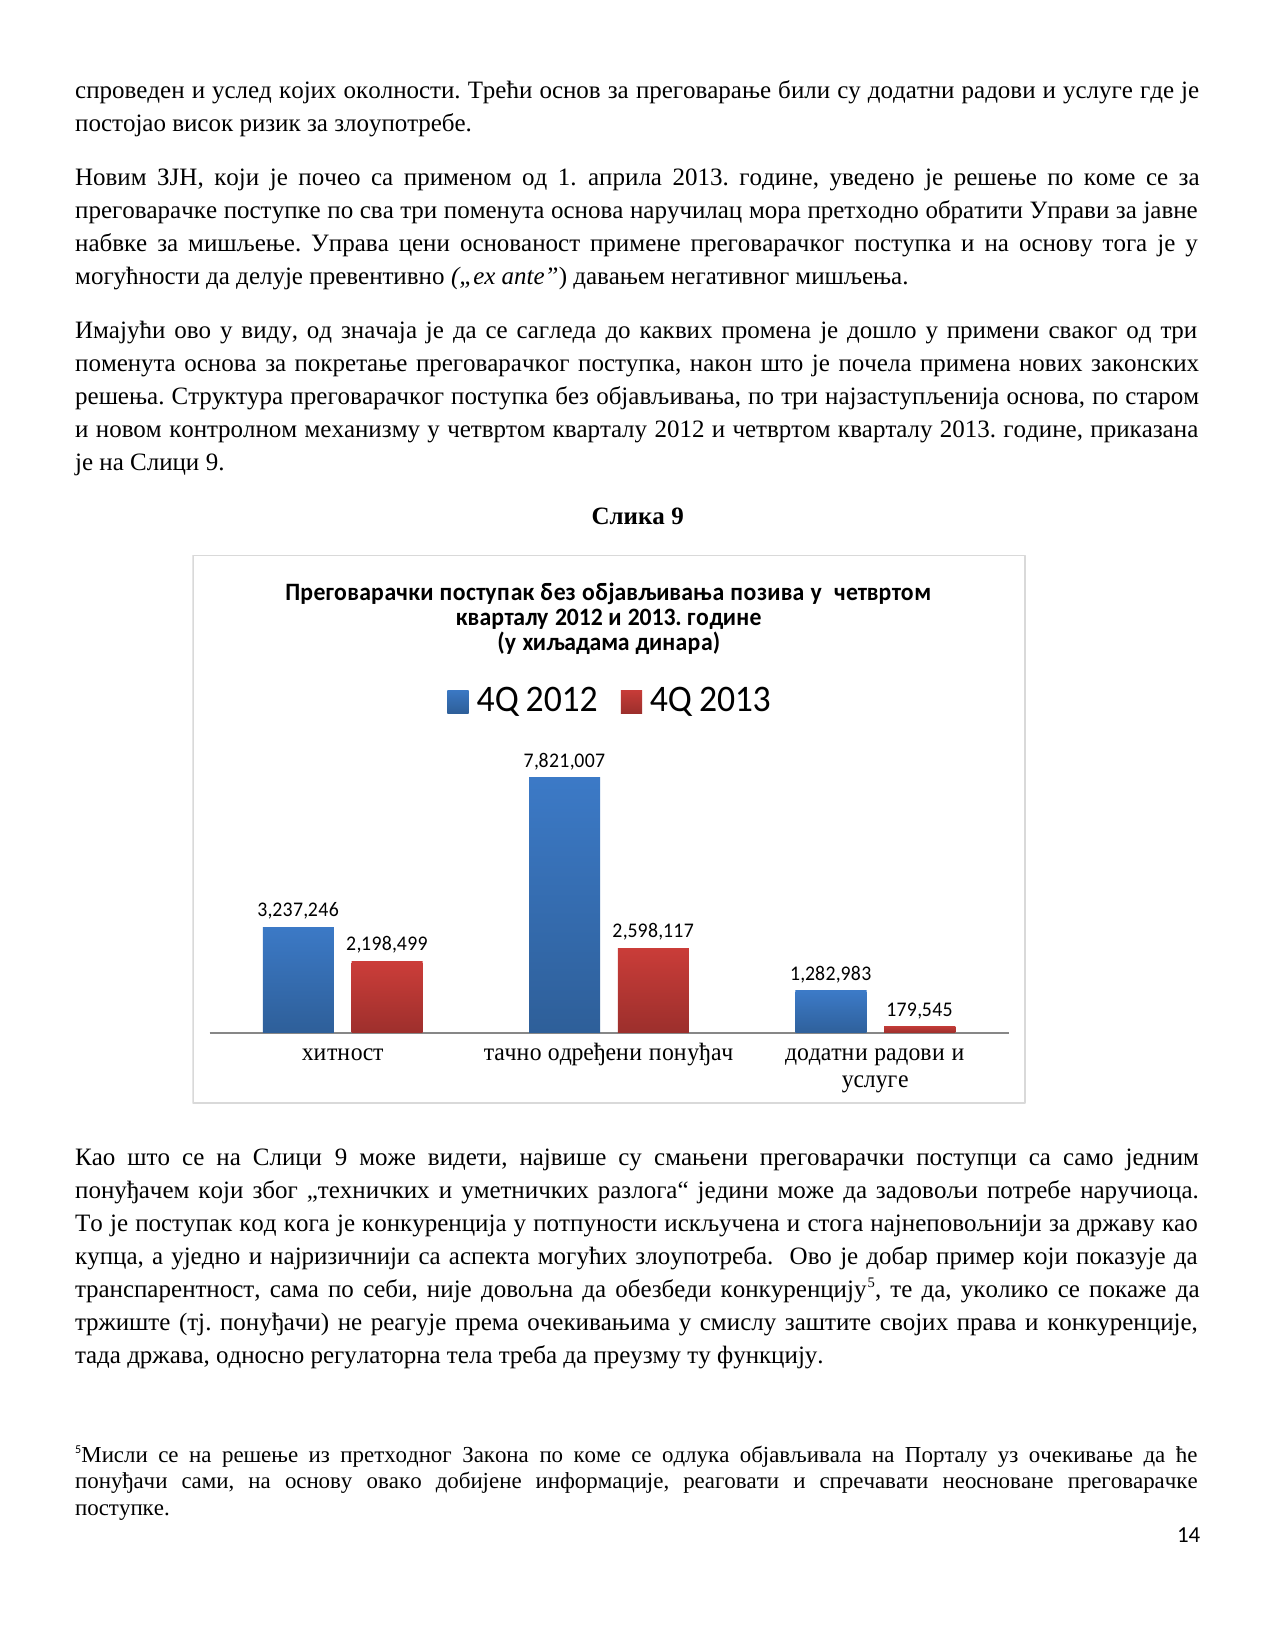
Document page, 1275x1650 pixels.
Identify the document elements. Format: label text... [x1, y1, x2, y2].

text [75, 75, 1200, 137]
text Новим ЗЈН, који је почео са применом од 1. априла 2013. године, уведено је решење по коме се за преговарачке поступке по сва три поменута основа наручилац мора претходно обратити Управи за јавне набвке за мишљење. Управа цени основаност примене преговарачког поступка и на основу тога је у могућности да делује превентивно („ex ante”) давањем негативног мишљења. [75, 162, 1200, 290]
text Као што се на Слици 9 може видети, највише су смањени преговарачки поступци са само једним понуђачем који због „техничких и уметничких разлога“ једини може да задовољи потребе наручиоца. То је поступак код кога је конкуренција у потпуности искључена и стога најнеповољнији за државу као купца, а уједно и најризичнији са аспекта могућих злоупотреба. Ово је добар пример који показује да транспарентност, сама по себи, није довољна да обезбеди конкуренцију, те да, уколико се покаже да тржиште (тј. понуђачи) не реагује према очекивањима у смислу заштите својих права и конкуренције, тада држава, односно регулаторна тела треба да преузму ту функцију. [75, 1142, 1200, 1369]
text Имајући ово у виду, од значаја је да се сагледа до каквих промена је дошло у примени сваког од три поменута основа за покретање преговарачког поступка, након што је почела примена нових законских решења. Структура преговарачког поступка без објављивања, по три најзаступљенија основа, по старом и новом контролном механизму у четвртом кварталу 2012 и четвртом кварталу 2013. године, приказана је на Слици 9. [75, 315, 1200, 476]
text Слика 9 [75, 501, 1200, 529]
